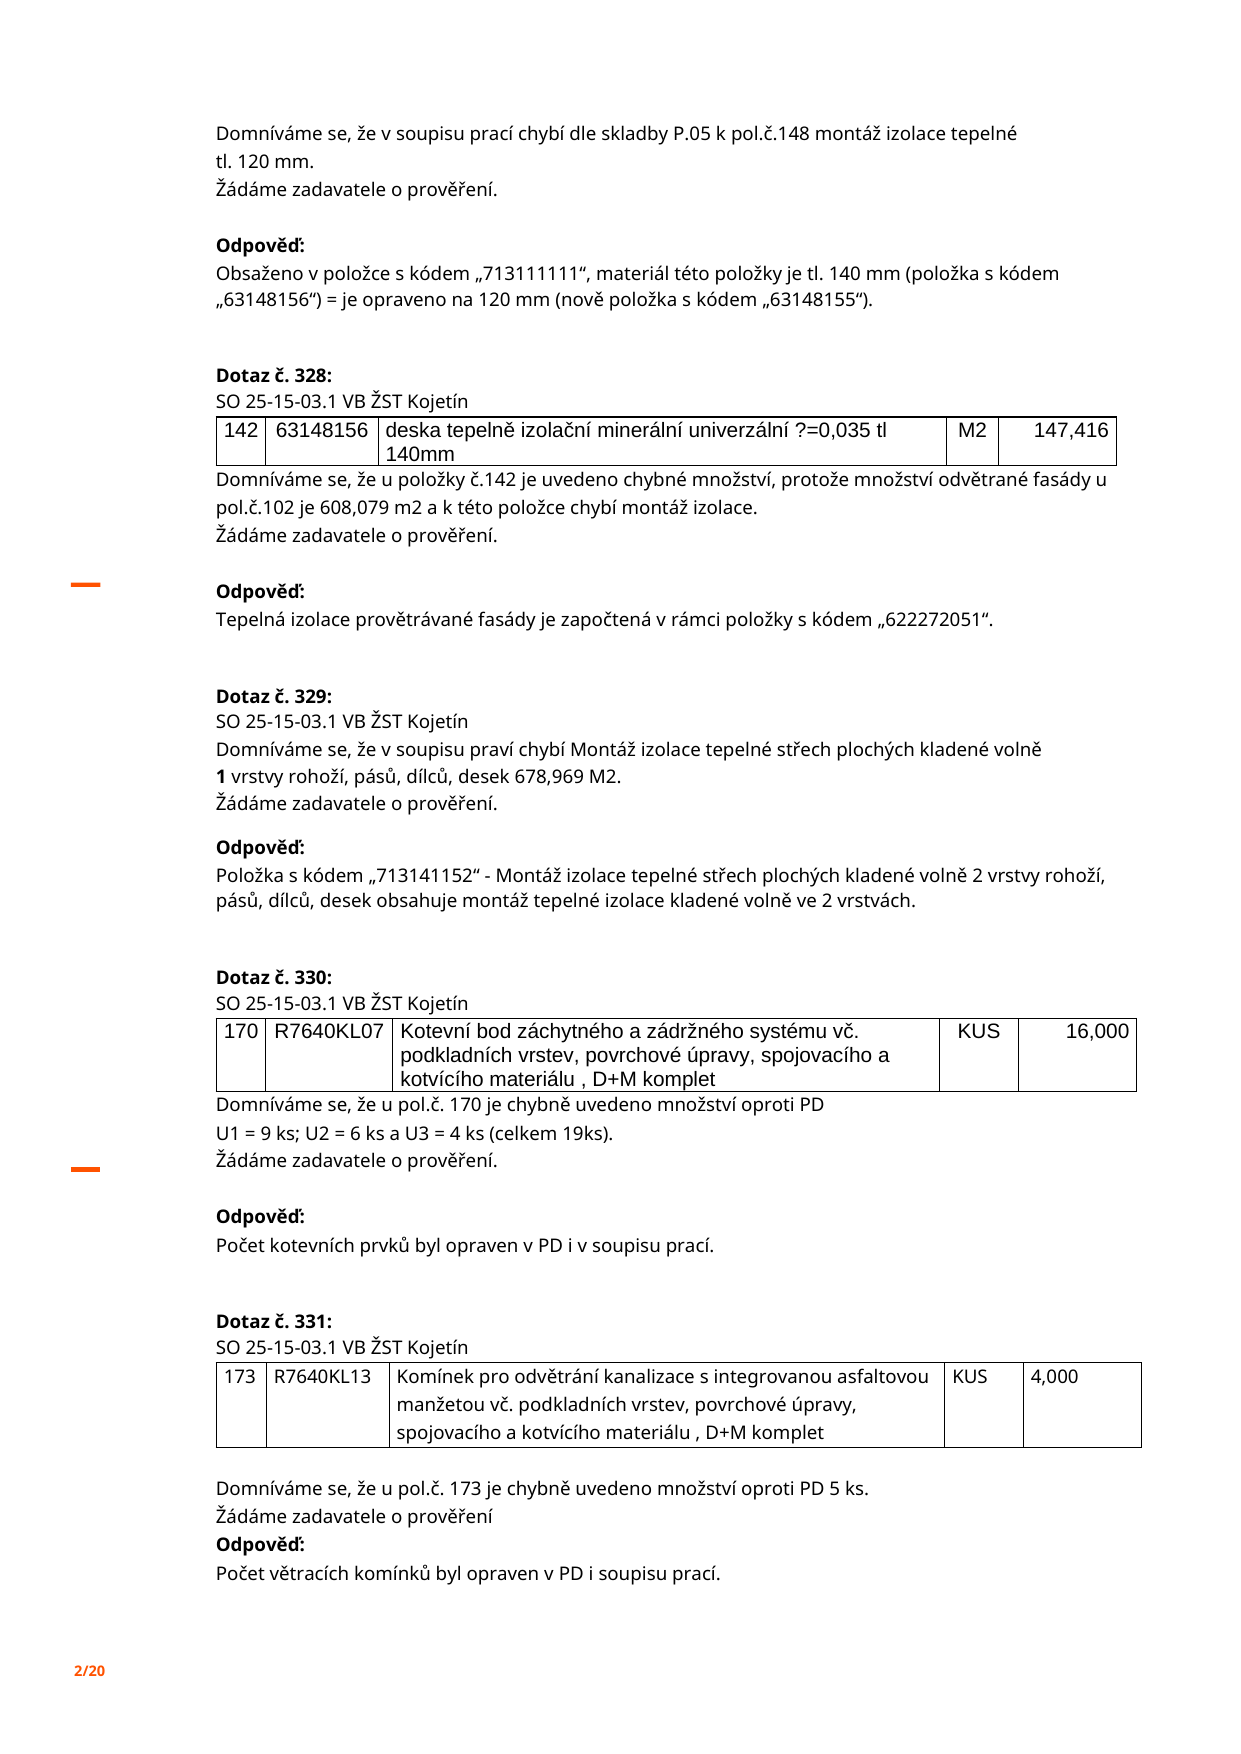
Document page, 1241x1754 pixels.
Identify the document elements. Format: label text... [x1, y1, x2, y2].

text SO 25-15-03.1 VB ŽST Kojetín [216, 1334, 1122, 1359]
table_header R7640KL13 [267, 1363, 389, 1447]
text Domníváme se, že u pol.č. 173 je chybně uvedeno množství oproti PD 5 ks. Žádáme zadavatele o prověření [216, 1448, 1122, 1529]
text Odpověď: [216, 578, 1122, 604]
text Odpověď: [216, 233, 1122, 258]
table_header KUS [945, 1363, 1023, 1447]
table_header M2 [947, 418, 998, 465]
table_header deska tepelně izolační minerální univerzální ?=0,035 tl 140mm [379, 418, 946, 465]
text Počet větracích komínků byl opraven v PD i soupisu prací. [216, 1560, 1122, 1585]
text Dotaz č. 328: [216, 363, 1122, 388]
text Domníváme se, že v soupisu prací chybí dle skladby P.05 k pol.č.148 montáž izolace tepelné tl. 120 mm. Žádáme zadavatele o prověření. [216, 121, 1122, 202]
text Odpověď: [216, 834, 1122, 860]
text SO 25-15-03.1 VB ŽST Kojetín [216, 708, 1122, 734]
text SO 25-15-03.1 VB ŽST Kojetín [216, 990, 1122, 1015]
table_header 4,000 [1024, 1363, 1141, 1447]
table_header 63148156 [266, 418, 378, 465]
table_header R7640KL07 [266, 1019, 392, 1091]
text Domníváme se, že u položky č.142 je uvedeno chybné množství, protože množství odvětrané fasády u pol.č.102 je 608,079 m2 a k této položce chybí montáž izolace. Žádáme zadavatele o prověření. [216, 466, 1122, 548]
text Počet kotevních prvků byl opraven v PD i v soupisu prací. [216, 1232, 1122, 1257]
text Domníváme se, že u pol.č. 170 je chybně uvedeno množství oproti PD U1 = 9 ks; U2 = 6 ks a U3 = 4 ks (celkem 19ks). Žádáme zadavatele o prověření. [216, 1092, 1122, 1173]
text Odpověď: [216, 1204, 1122, 1229]
text Položka s kódem „713141152“ - Montáž izolace tepelné střech plochých kladené volně 2 vrstvy rohoží, pásů, dílců, desek obsahuje montáž tepelné izolace kladené volně ve 2 vrstvách. [216, 862, 1122, 913]
table_header 170 [217, 1019, 265, 1091]
text Dotaz č. 329: [216, 683, 1122, 708]
table_header KUS [940, 1019, 1018, 1091]
table_header 147,416 [999, 418, 1116, 465]
text Domníváme se, že v soupisu praví chybí Montáž izolace tepelné střech plochých kladené volně 1 vrstvy rohoží, pásů, dílců, desek 678,969 M2. Žádáme zadavatele o prověření. [216, 737, 1122, 816]
text Odpověď: [216, 1532, 1122, 1557]
text Tepelná izolace provětrávané fasády je započtená v rámci položky s kódem „622272051“. [216, 606, 1122, 632]
table_header 16,000 [1019, 1019, 1136, 1091]
table_header 173 [217, 1363, 266, 1447]
table_header 142 [217, 418, 265, 465]
text Obsaženo v položce s kódem „713111111“, materiál této položky je tl. 140 mm (položka s kódem „63148156“) = je opraveno na 120 mm (nově položka s kódem „63148155“). [216, 261, 1122, 312]
text SO 25-15-03.1 VB ŽST Kojetín [216, 388, 1122, 414]
text Dotaz č. 331: [216, 1308, 1122, 1334]
table_header Komínek pro odvětrání kanalizace s integrovanou asfaltovou manžetou vč. podkladních vrstev, povrchové úpravy, spojovacího a kotvícího materiálu , D+M komplet [390, 1363, 944, 1447]
text Dotaz č. 330: [216, 964, 1122, 990]
table_header Kotevní bod záchytného a zádržného systému vč. podkladních vrstev, povrchové úpravy, spojovacího a kotvícího materiálu , D+M komplet [393, 1019, 939, 1091]
